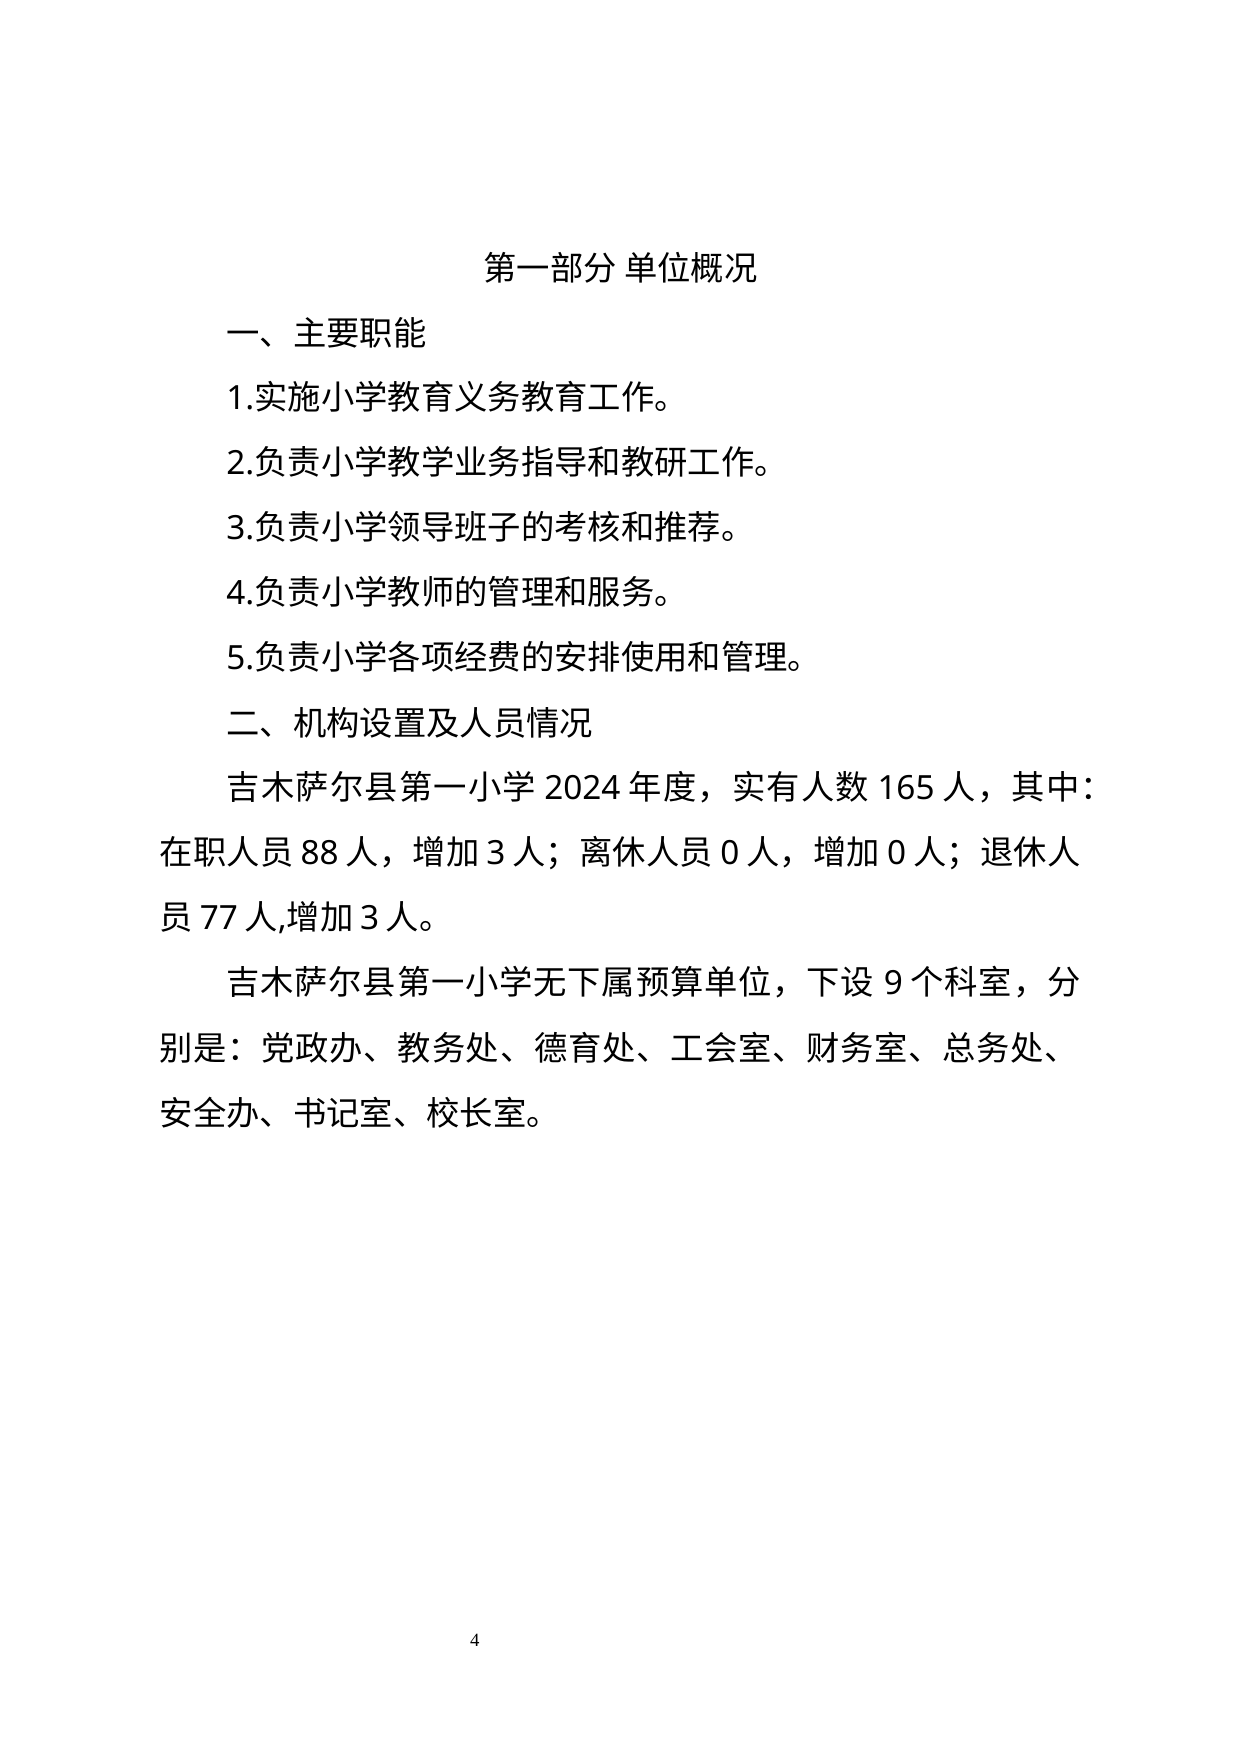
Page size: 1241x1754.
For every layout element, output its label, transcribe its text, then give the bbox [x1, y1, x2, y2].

text 一、主要职能 [159, 298, 1081, 363]
text 吉木萨尔县第一小学无下属预算单位，下设9个科室，分别是：党政办、教务处、德育处、工会室、财务室、总务处、安全办、书记室、校长室。 [159, 948, 1081, 1143]
text 1.实施小学教育义务教育工作。 [159, 363, 1081, 428]
text 3.负责小学领导班子的考核和推荐。 [159, 493, 1081, 558]
text 5.负责小学各项经费的安排使用和管理。 [159, 623, 1081, 688]
text 2.负责小学教学业务指导和教研工作。 [159, 428, 1081, 493]
text 第一部分 单位概况 [159, 233, 1081, 298]
text 二、机构设置及人员情况 [159, 688, 1081, 753]
text 吉木萨尔县第一小学2024年度，实有人数165人，其中：在职人员88人，增加3人；离休人员0人，增加0人；退休人员77人,增加3人。 [159, 753, 1081, 948]
text 4.负责小学教师的管理和服务。 [159, 558, 1081, 623]
